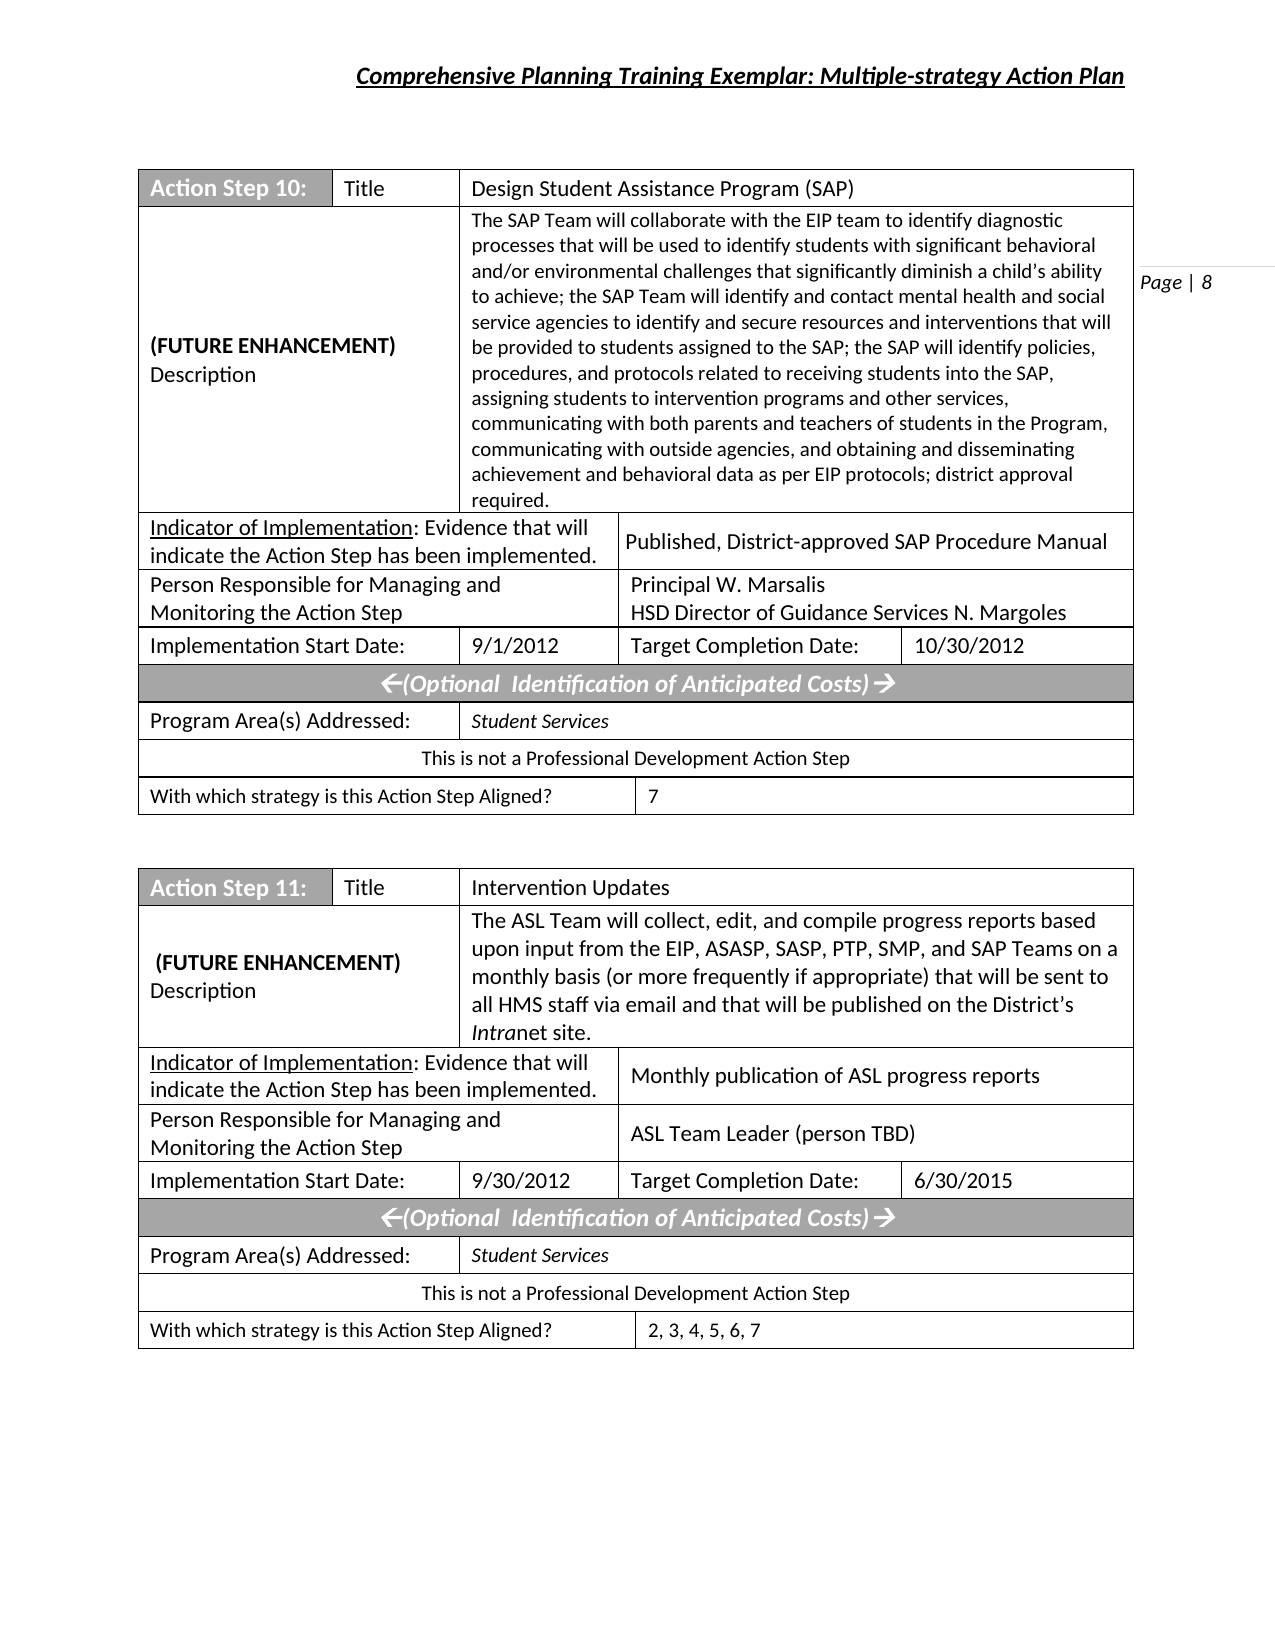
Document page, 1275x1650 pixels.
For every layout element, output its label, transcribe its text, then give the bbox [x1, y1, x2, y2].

table_cell With which strategy is this Action Step Aligned? [139, 778, 635, 814]
table_cell Program Area(s) Addressed: [139, 1237, 459, 1273]
table_header Title [333, 170, 459, 206]
table_header Title [333, 869, 459, 905]
table_cell (Optional Identification of Anticipated Costs) [139, 1199, 1133, 1236]
table_cell Target Completion Date: [619, 628, 901, 664]
table_header Action Step 11: [139, 869, 332, 905]
table_cell ASL Team Leader (person TBD) [619, 1105, 1133, 1161]
table_cell The SAP Team will collaborate with the EIP team to identify diagnostic processes that will be used to identify students with significant behavioral and/or environmental challenges that significantly diminish a child’s ability to achieve; the SAP Team will identify and contact mental health and social service agencies to identify and secure resources and interventions that will be provided to students assigned to the SAP; the SAP will identify policies, procedures, and protocols related to receiving students into the SAP, assigning students to intervention programs and other services, communicating with both parents and teachers of students in the Program, communicating with outside agencies, and obtaining and disseminating achievement and behavioral data as per EIP protocols; district approval required. [460, 207, 1133, 512]
table_header Design Student Assistance Program (SAP) [460, 170, 1133, 206]
table_cell 9/1/2012 [460, 628, 618, 664]
table_cell 7 [636, 778, 1133, 814]
table_cell Monthly publication of ASL progress reports [619, 1048, 1133, 1104]
table_cell Indicator of Implementation: Evidence that will indicate the Action Step has been implemented. [139, 1048, 618, 1104]
table_cell This is not a Professional Development Action Step [139, 1274, 1133, 1311]
table_cell (FUTURE ENHANCEMENT) Description [139, 207, 459, 512]
table_cell 9/30/2012 [460, 1162, 618, 1198]
table_cell Principal W. Marsalis HSD Director of Guidance Services N. Margoles [619, 570, 1133, 626]
table_cell The ASL Team will collect, edit, and compile progress reports based upon input from the EIP, ASASP, SASP, PTP, SMP, and SAP Teams on a monthly basis (or more frequently if appropriate) that will be sent to all HMS staff via email and that will be published on the District’s Intranet site. [460, 906, 1133, 1047]
table_cell Implementation Start Date: [139, 628, 459, 664]
table_cell Student Services [460, 703, 1133, 739]
table_cell Program Area(s) Addressed: [139, 703, 459, 739]
table_cell Student Services [460, 1237, 1133, 1273]
table_header Action Step 10: [139, 170, 332, 206]
table_cell Indicator of Implementation: Evidence that will indicate the Action Step has been implemented. [139, 513, 618, 569]
table_cell Target Completion Date: [619, 1162, 901, 1198]
table_cell Published, District-approved SAP Procedure Manual [619, 513, 1133, 569]
table_cell 6/30/2015 [902, 1162, 1133, 1198]
table_cell (Optional Identification of Anticipated Costs) [139, 665, 1133, 701]
table_cell Person Responsible for Managing and Monitoring the Action Step [139, 1105, 618, 1161]
table_cell This is not a Professional Development Action Step [139, 740, 1133, 776]
table_header Intervention Updates [460, 869, 1133, 905]
table_cell With which strategy is this Action Step Aligned? [139, 1312, 635, 1348]
table_cell 10/30/2012 [902, 628, 1133, 664]
table_cell Implementation Start Date: [139, 1162, 459, 1198]
table_cell (FUTURE ENHANCEMENT) Description [139, 906, 459, 1047]
table_cell Person Responsible for Managing and Monitoring the Action Step [139, 570, 618, 626]
table_cell 2, 3, 4, 5, 6, 7 [636, 1312, 1133, 1348]
